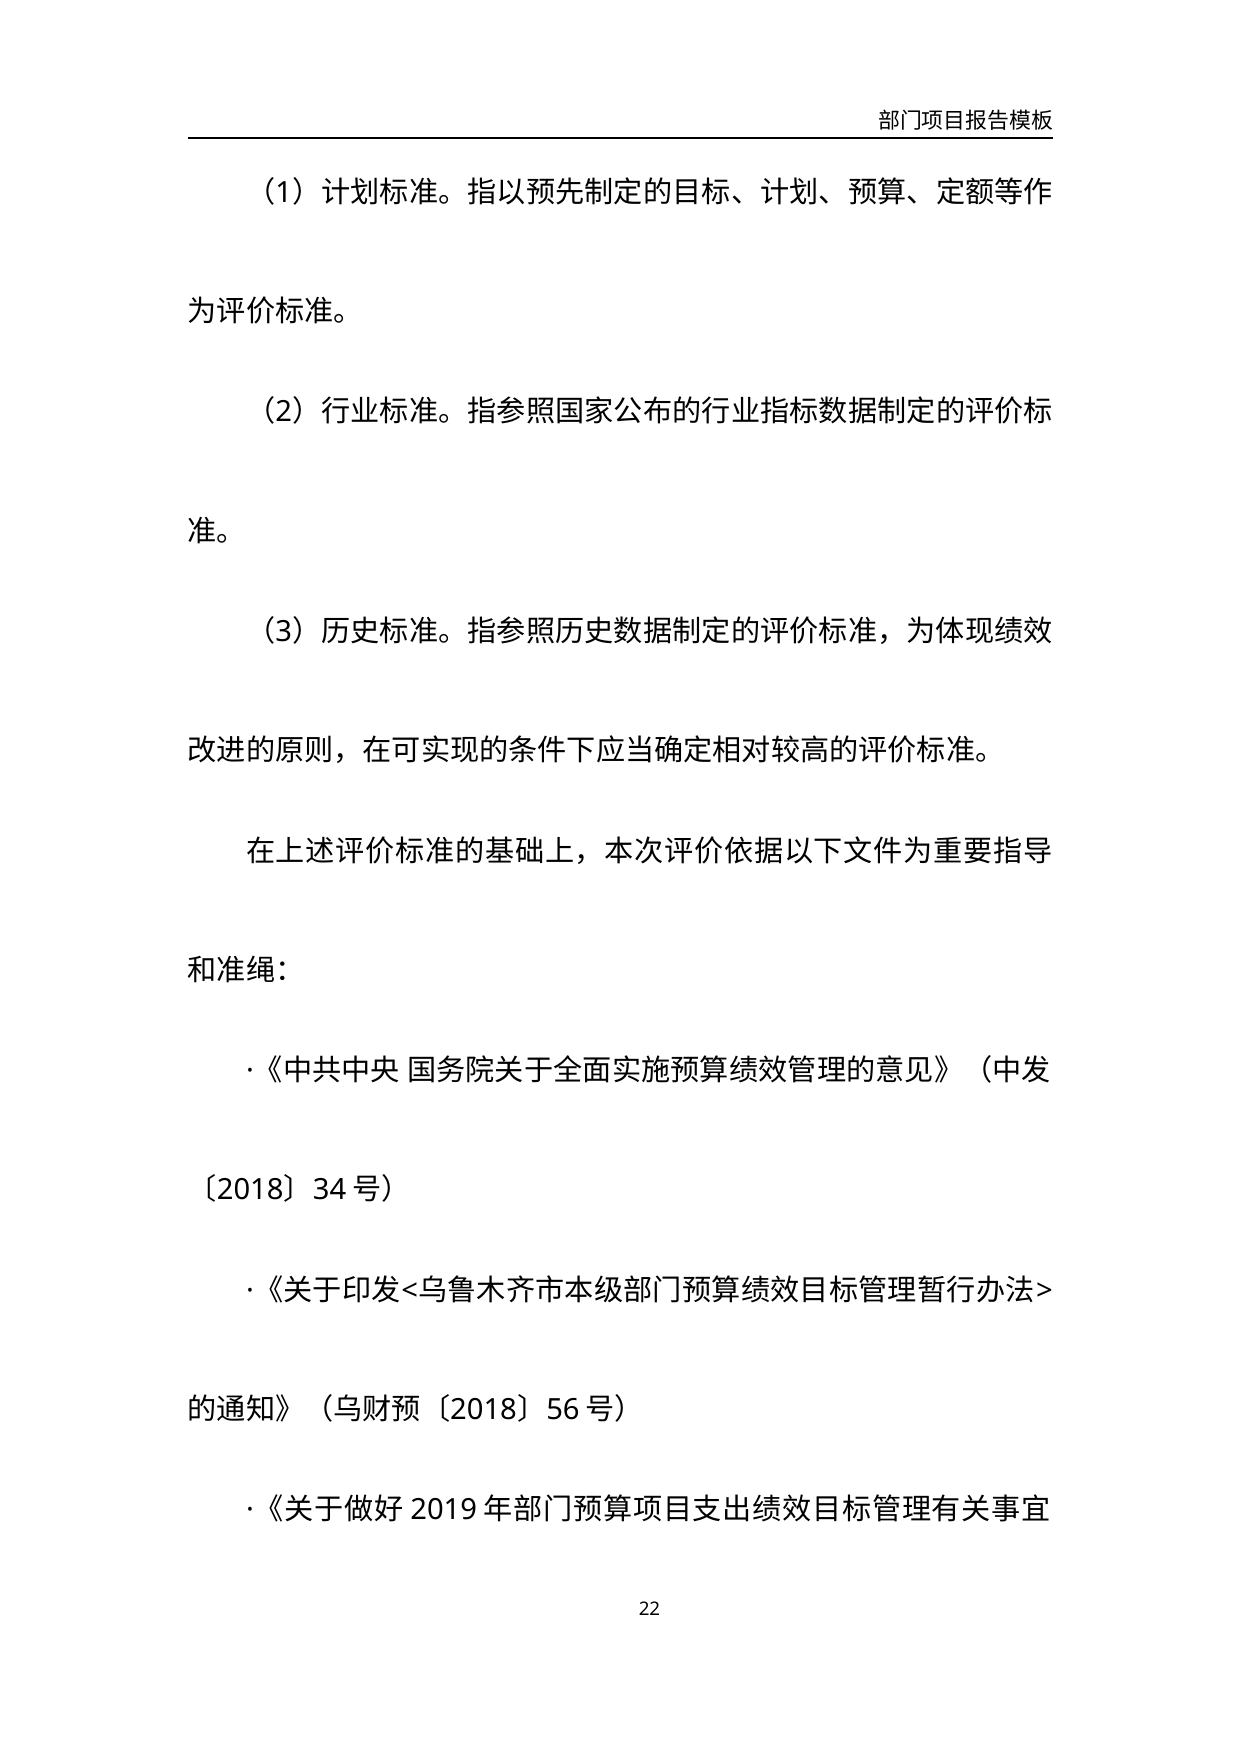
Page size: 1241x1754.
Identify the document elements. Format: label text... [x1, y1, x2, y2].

text ·《中共中央 国务院关于全面实施预算绩效管理的意见》（中发〔2018〕34号） [187, 1028, 1053, 1227]
text （2）行业标准。指参照国家公布的行业指标数据制定的评价标准。 [187, 369, 1053, 568]
text 在上述评价标准的基础上，本次评价依据以下文件为重要指导和准绳： [187, 809, 1053, 1007]
text ·《关于印发<乌鲁木齐市本级部门预算绩效目标管理暂行办法>的通知》（乌财预〔2018〕56号） [187, 1248, 1053, 1446]
text （1）计划标准。指以预先制定的目标、计划、预算、定额等作为评价标准。 [187, 150, 1053, 348]
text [187, 1467, 1053, 1547]
text （3）历史标准。指参照历史数据制定的评价标准，为体现绩效改进的原则，在可实现的条件下应当确定相对较高的评价标准。 [187, 589, 1053, 788]
